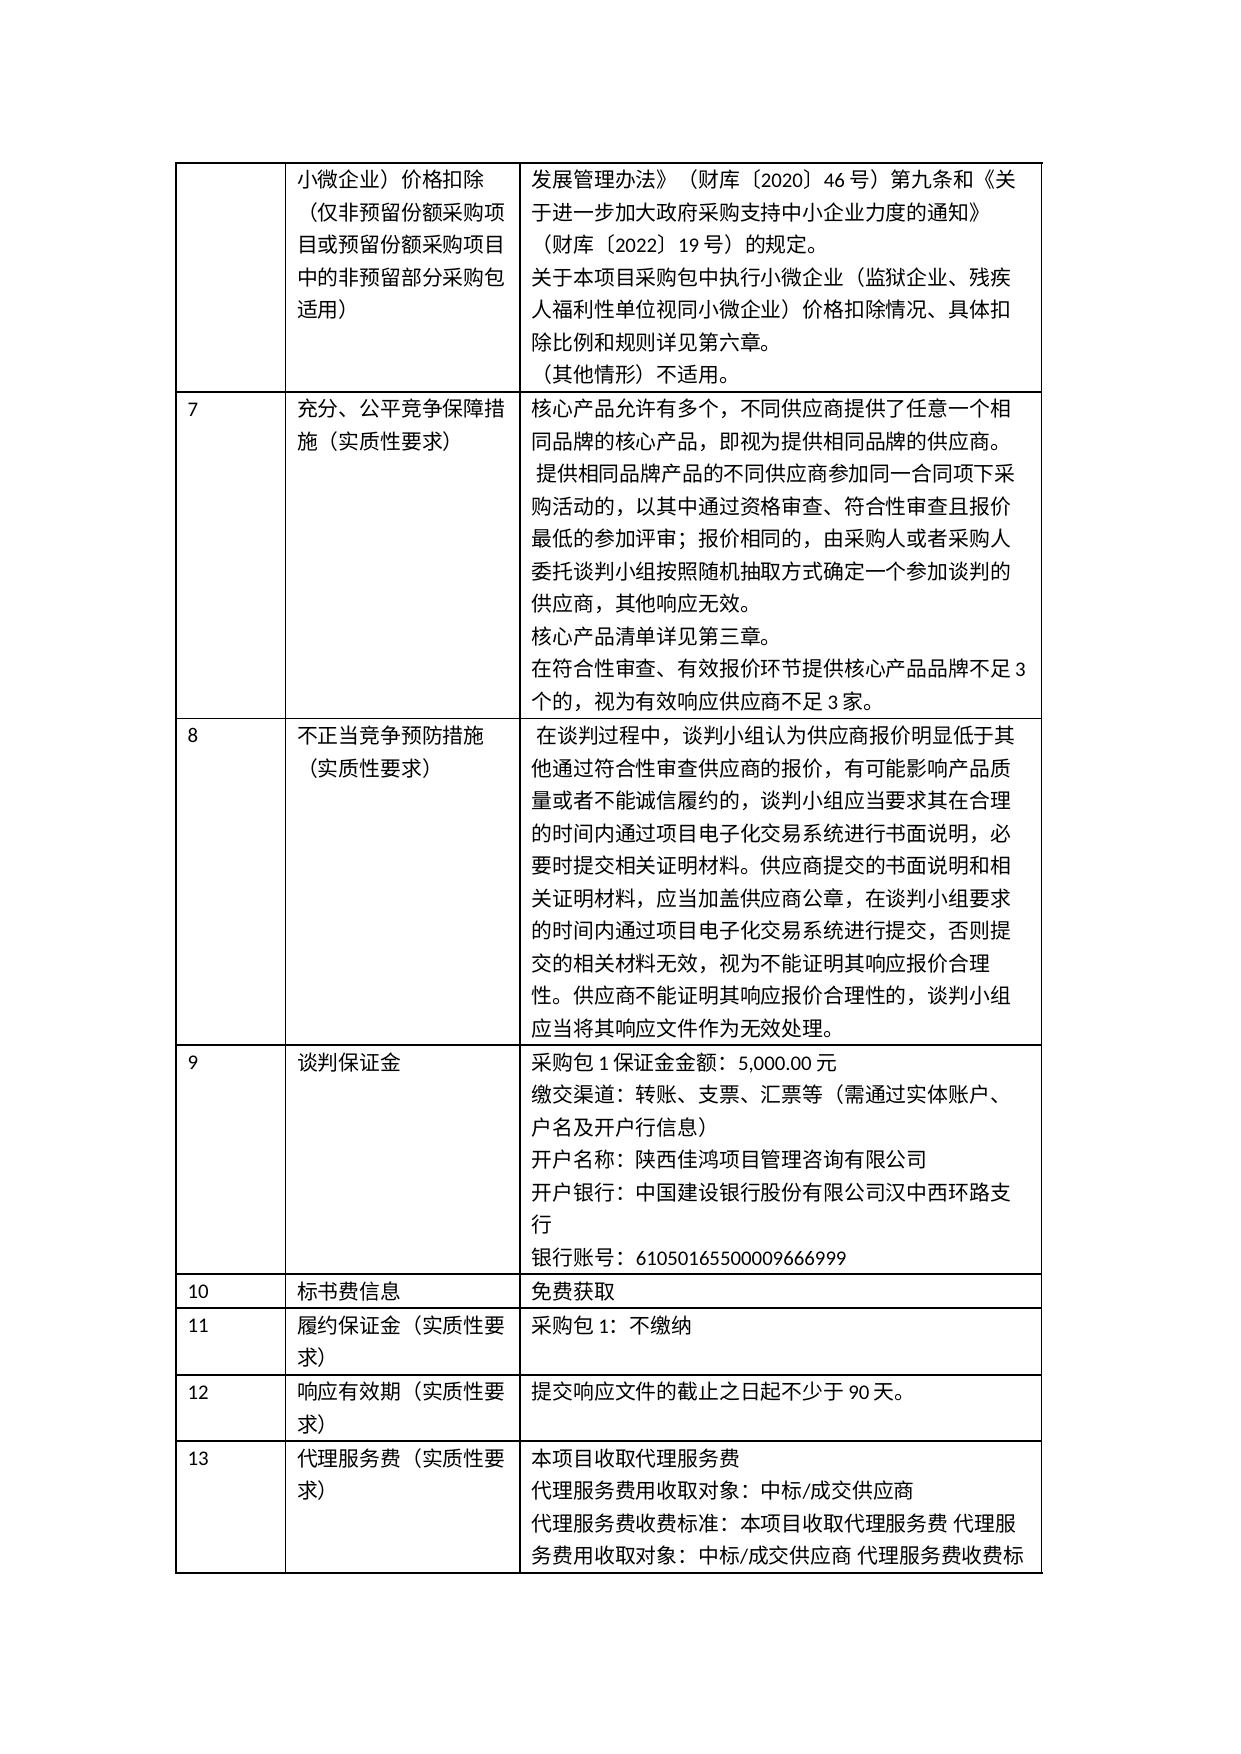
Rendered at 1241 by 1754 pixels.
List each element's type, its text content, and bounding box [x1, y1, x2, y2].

table_cell 谈判保证金 [286, 1046, 519, 1273]
table_cell 12 [177, 1376, 285, 1440]
table_cell 采购包1：不缴纳 [521, 1309, 1041, 1374]
table_cell 提交响应文件的截止之日起不少于90天。 [521, 1376, 1041, 1440]
table_cell 核心产品允许有多个，不同供应商提供了任意一个相同品牌的核心产品，即视为提供相同品牌的供应商。 提供相同品牌产品的不同供应商参加同一合同项下采购活动的，以其中通过资格审查、符合性审查且报价最低的参加评审；报价相同的，由采购人或者采购人委托谈判小组按照随机抽取方式确定一个参加谈判的供应商，其他响应无效。 核心产品清单详见第三章。 在符合性审查、有效报价环节提供核心产品品牌不足3个的，视为有效响应供应商不足3家。 [521, 393, 1041, 718]
table_cell 不正当竞争预防措施（实质性要求） [286, 719, 519, 1044]
table_cell 充分、公平竞争保障措施（实质性要求） [286, 393, 519, 718]
table_cell 13 [177, 1442, 285, 1572]
table_cell 采购包1保证金金额：5,000.00元 缴交渠道：转账、支票、汇票等（需通过实体账户、户名及开户行信息） 开户名称：陕西佳鸿项目管理咨询有限公司 开户银行：中国建设银行股份有限公司汉中西环路支行 银行账号：61050165500009666999 [521, 1046, 1041, 1273]
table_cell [521, 1442, 1041, 1572]
table_cell 履约保证金（实质性要求） [286, 1309, 519, 1374]
table_cell 9 [177, 1046, 285, 1273]
table_cell 免费获取 [521, 1275, 1041, 1307]
table_cell 11 [177, 1309, 285, 1374]
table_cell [521, 164, 1041, 391]
table_cell 8 [177, 719, 285, 1044]
table_cell 响应有效期（实质性要求） [286, 1376, 519, 1440]
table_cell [286, 164, 519, 391]
table_cell 代理服务费（实质性要求） [286, 1442, 519, 1572]
table_cell 标书费信息 [286, 1275, 519, 1307]
table_cell 7 [177, 393, 285, 718]
table_cell 6 [177, 164, 285, 391]
table_cell 10 [177, 1275, 285, 1307]
table_cell 在谈判过程中，谈判小组认为供应商报价明显低于其他通过符合性审查供应商的报价，有可能影响产品质量或者不能诚信履约的，谈判小组应当要求其在合理的时间内通过项目电子化交易系统进行书面说明，必要时提交相关证明材料。供应商提交的书面说明和相关证明材料，应当加盖供应商公章，在谈判小组要求的时间内通过项目电子化交易系统进行提交，否则提交的相关材料无效，视为不能证明其响应报价合理性。供应商不能证明其响应报价合理性的，谈判小组应当将其响应文件作为无效处理。 [521, 719, 1041, 1044]
